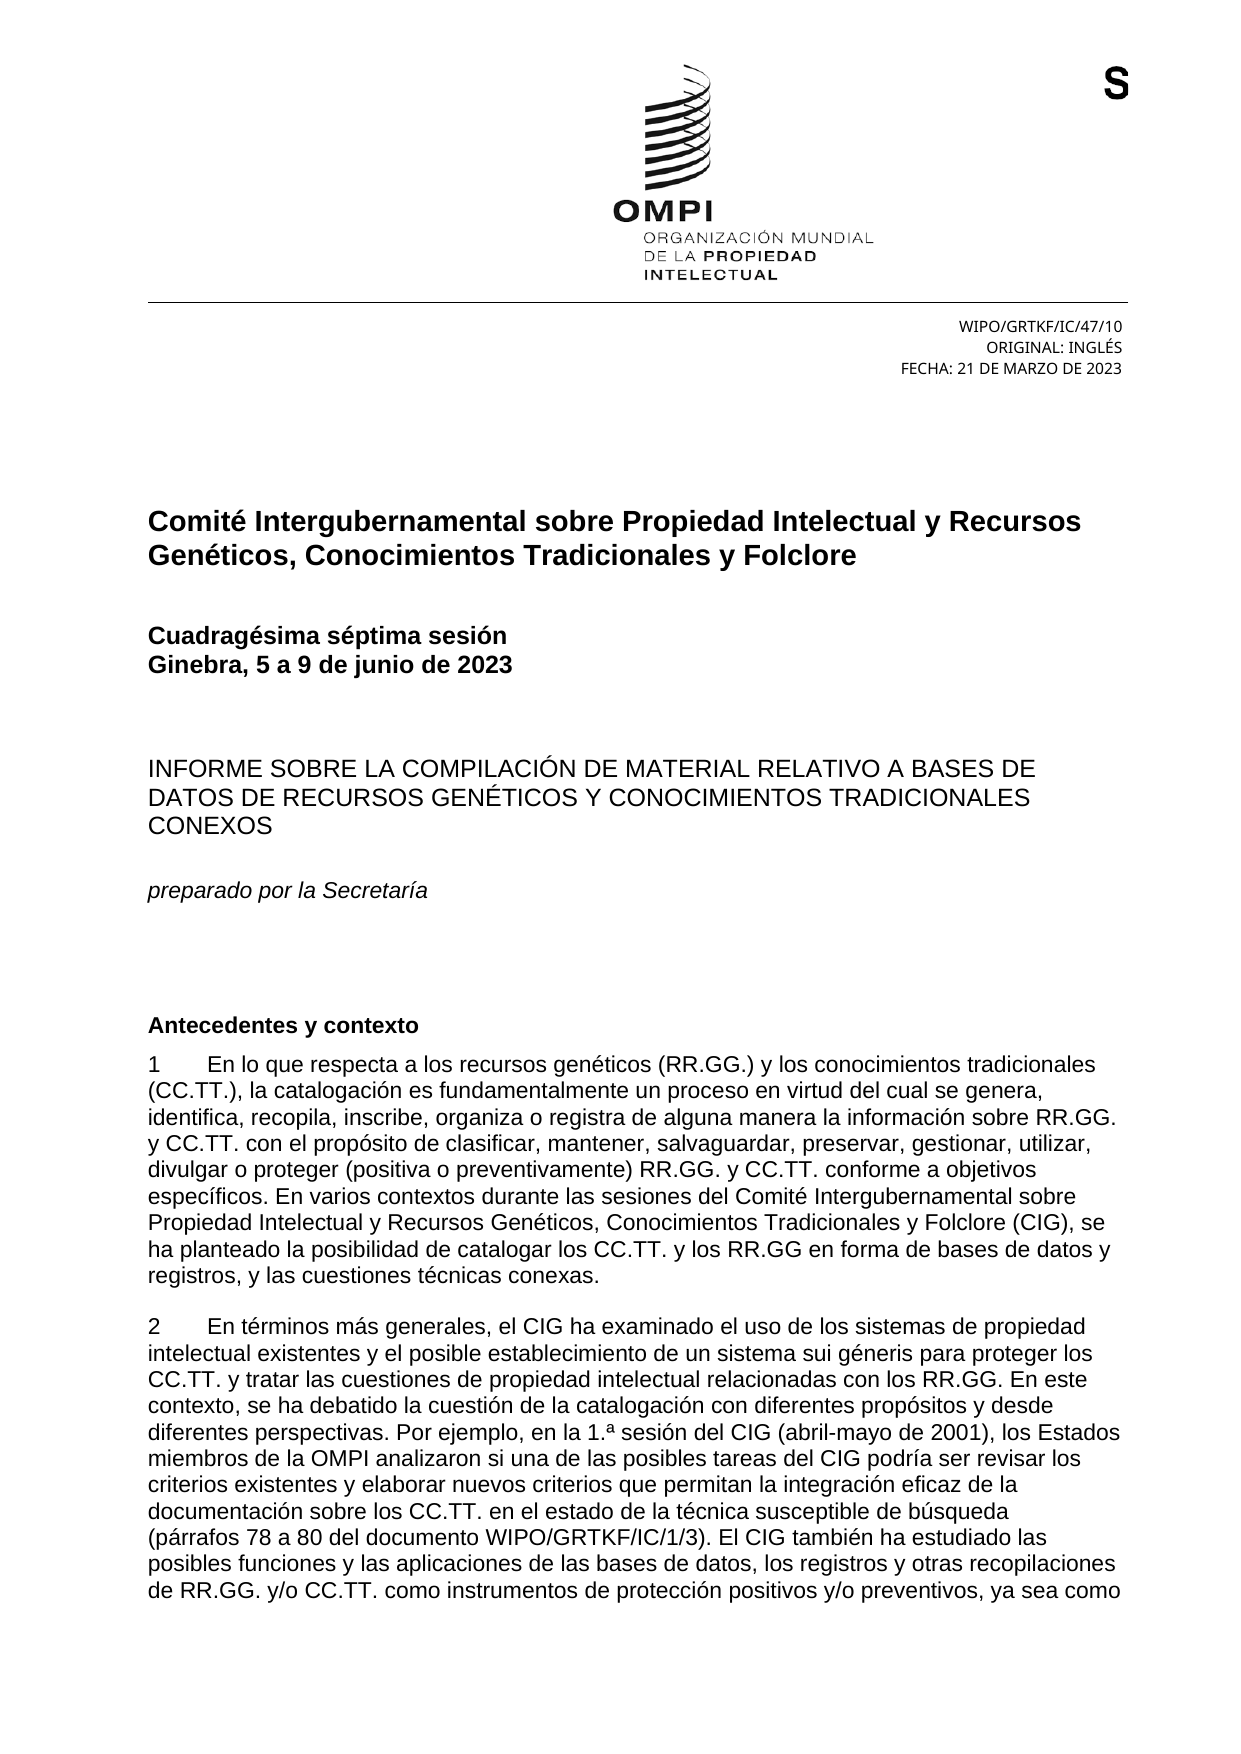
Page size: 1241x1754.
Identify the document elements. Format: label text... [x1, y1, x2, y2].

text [148, 1313, 1122, 1603]
text Cuadragésima séptima sesión [148, 621, 1122, 650]
text preparado por la Secretaría [148, 877, 1122, 904]
text En lo que respecta a los recursos genéticos (RR.GG.) y los conocimientos tradicionales (CC.TT.), la catalogación es fundamentalmente un proceso en virtud del cual se genera, identifica, recopila, inscribe, organiza o registra de alguna manera la información sobre RR.GG. y CC.TT. con el propósito de clasificar, mantener, salvaguardar, preservar, gestionar, utilizar, divulgar o proteger (positiva o preventivamente) RR.GG. y CC.TT. conforme a objetivos específicos. En varios contextos durante las sesiones del Comité Intergubernamental sobre Propiedad Intelectual y Recursos Genéticos, Conocimientos Tradicionales y Folclore (CIG), se ha planteado la posibilidad de catalogar los CC.TT. y los RR.GG en forma de bases de datos y registros, y las cuestiones técnicas conexas. [148, 1051, 1122, 1288]
text fecha: 21 de marzo de 2023 [148, 358, 1122, 379]
text Comité Intergubernamental sobre Propiedad Intelectual y Recursos Genéticos, Conocimientos Tradicionales y Folclore [148, 504, 1122, 571]
text INFORME SOBRE LA COMPILACIÓN DE MATERIAL RELATIVO A BASES DE DATOS DE RECURSOS GENÉTICOS Y CONOCIMIENTOS TRADICIONALES CONEXOS [148, 754, 1122, 840]
picture [611, 59, 1129, 281]
text ORIGINAL: Inglés [148, 337, 1122, 358]
text Antecedentes y contexto [148, 1012, 1122, 1038]
text WIPO/GRTKF/IC/47/10 [148, 315, 1122, 337]
text Ginebra, 5 a 9 de junio de 2023 [148, 650, 1122, 679]
